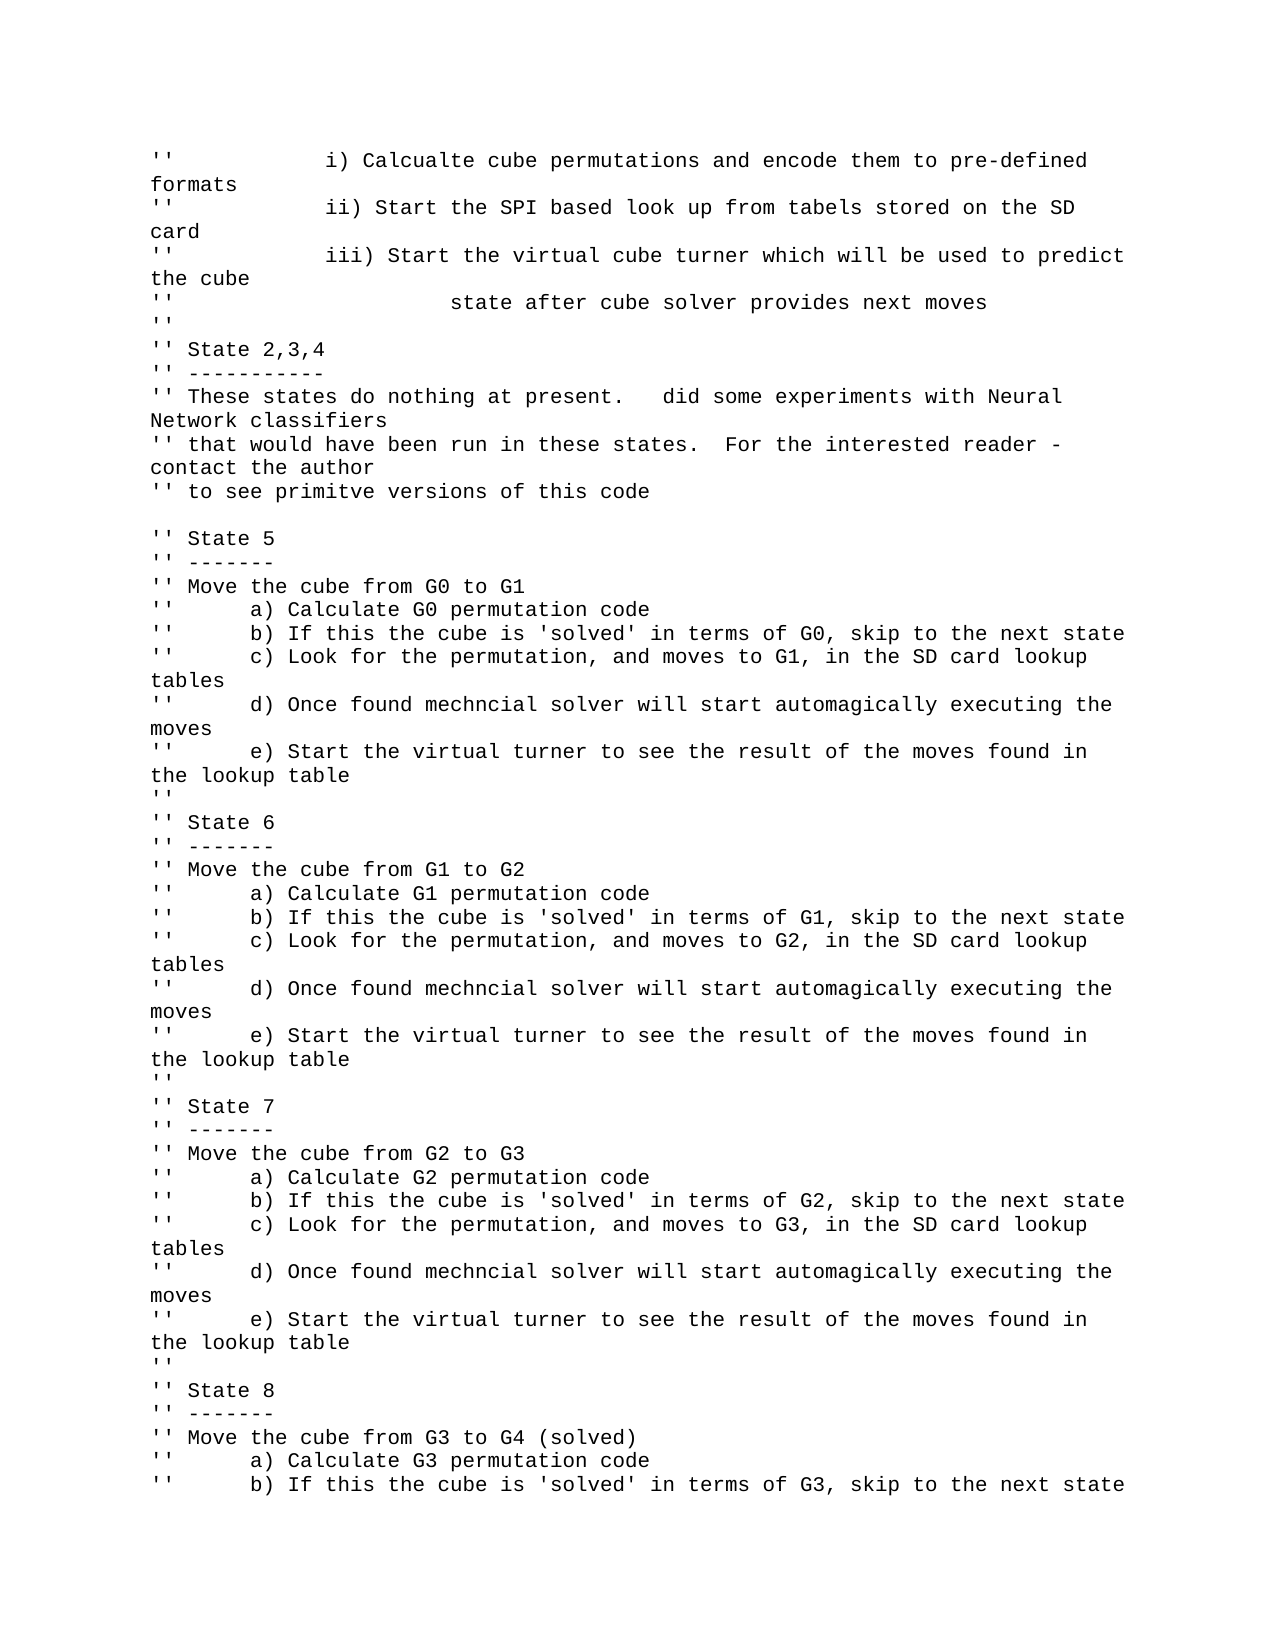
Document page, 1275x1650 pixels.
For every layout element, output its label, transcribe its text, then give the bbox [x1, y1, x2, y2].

text '' ------- [150, 552, 1125, 576]
text '' a) Calculate G3 permutation code [150, 1451, 1125, 1474]
text '' [150, 316, 1125, 339]
text '' i) Calcualte cube permutations and encode them to pre-defined formats [150, 150, 1125, 197]
text '' Move the cube from G1 to G2 [150, 859, 1125, 883]
text '' State 7 [150, 1096, 1125, 1119]
text '' b) If this the cube is 'solved' in terms of G1, skip to the next state [150, 907, 1125, 930]
text '' c) Look for the permutation, and moves to G1, in the SD card lookup tables [150, 647, 1125, 694]
text '' State 5 [150, 528, 1125, 552]
text '' Move the cube from G2 to G3 [150, 1143, 1125, 1167]
text '' iii) Start the virtual cube turner which will be used to predict the cube [150, 244, 1125, 292]
text '' d) Once found mechncial solver will start automagically executing the moves [150, 1261, 1125, 1309]
text '' b) If this the cube is 'solved' in terms of G3, skip to the next state [150, 1474, 1125, 1498]
text '' ii) Start the SPI based look up from tabels stored on the SD card [150, 197, 1125, 244]
text '' Move the cube from G0 to G1 [150, 576, 1125, 599]
text '' ----------- [150, 363, 1125, 386]
text '' These states do nothing at present. did some experiments with Neural Network classifiers [150, 386, 1125, 434]
text '' c) Look for the permutation, and moves to G2, in the SD card lookup tables [150, 930, 1125, 978]
text '' a) Calculate G1 permutation code [150, 883, 1125, 907]
text '' e) Start the virtual turner to see the result of the moves found in the lookup table [150, 741, 1125, 788]
text '' e) Start the virtual turner to see the result of the moves found in the lookup table [150, 1309, 1125, 1356]
text '' ------- [150, 1403, 1125, 1427]
text '' b) If this the cube is 'solved' in terms of G2, skip to the next state [150, 1190, 1125, 1214]
text '' c) Look for the permutation, and moves to G3, in the SD card lookup tables [150, 1214, 1125, 1261]
text '' ------- [150, 1119, 1125, 1143]
text '' [150, 1356, 1125, 1379]
text '' e) Start the virtual turner to see the result of the moves found in the lookup table [150, 1025, 1125, 1072]
text '' a) Calculate G0 permutation code [150, 599, 1125, 623]
text '' ------- [150, 836, 1125, 859]
text '' Move the cube from G3 to G4 (solved) [150, 1427, 1125, 1451]
text '' d) Once found mechncial solver will start automagically executing the moves [150, 978, 1125, 1025]
text '' [150, 1072, 1125, 1096]
text '' d) Once found mechncial solver will start automagically executing the moves [150, 694, 1125, 741]
text '' State 2,3,4 [150, 339, 1125, 363]
text '' that would have been run in these states. For the interested reader - contact the author [150, 434, 1125, 481]
text '' to see primitve versions of this code [150, 481, 1125, 505]
text '' b) If this the cube is 'solved' in terms of G0, skip to the next state [150, 623, 1125, 647]
text '' State 8 [150, 1379, 1125, 1403]
text '' a) Calculate G2 permutation code [150, 1167, 1125, 1190]
text '' State 6 [150, 812, 1125, 836]
text '' [150, 788, 1125, 812]
text '' state after cube solver provides next moves [150, 292, 1125, 316]
